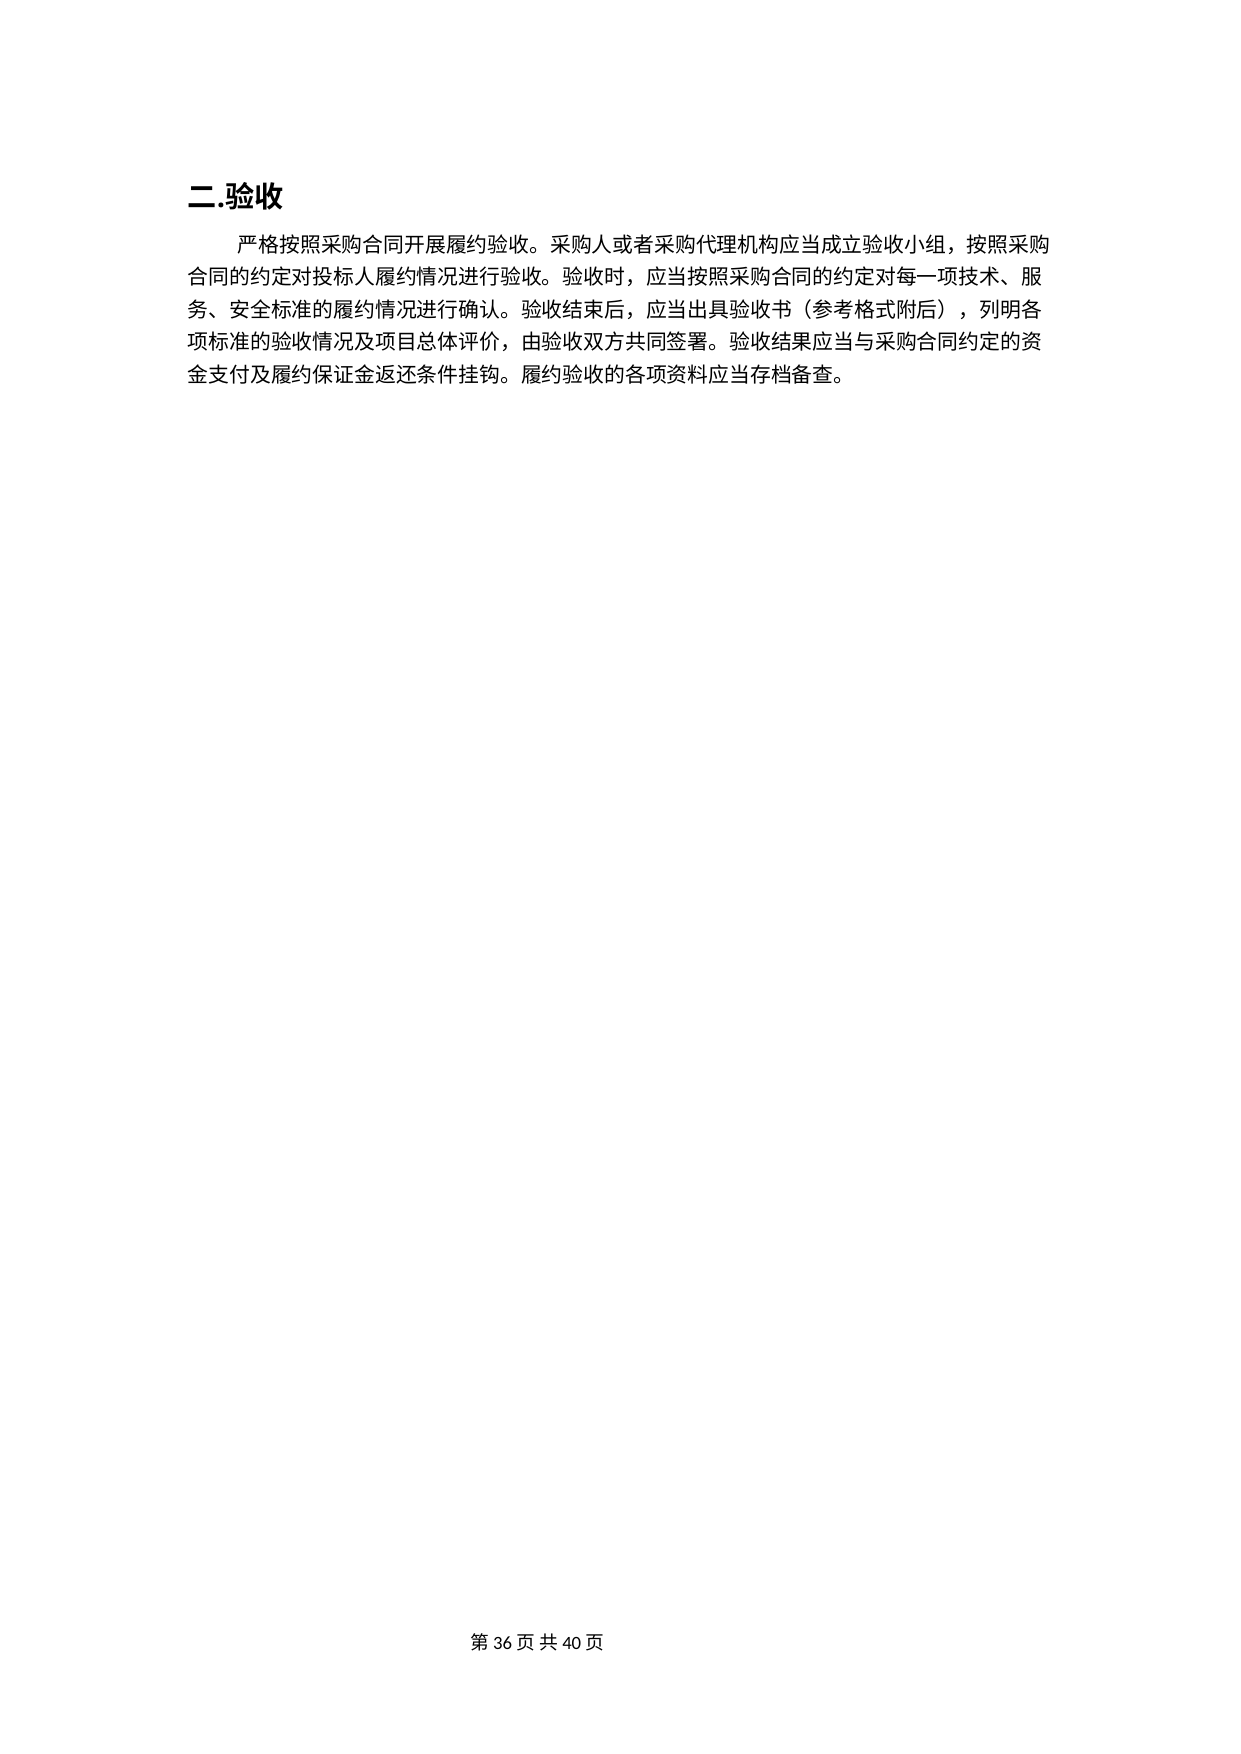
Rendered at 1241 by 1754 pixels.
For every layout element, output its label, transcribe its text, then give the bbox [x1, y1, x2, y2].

text 严格按照采购合同开展履约验收。采购人或者采购代理机构应当成立验收小组，按照采购合同的约定对投标人履约情况进行验收。验收时，应当按照采购合同的约定对每一项技术、服务、安全标准的履约情况进行确认。验收结束后，应当出具验收书（参考格式附后），列明各项标准的验收情况及项目总体评价，由验收双方共同签署。验收结果应当与采购合同约定的资金支付及履约保证金返还条件挂钩。履约验收的各项资料应当存档备查。 [187, 227, 1053, 389]
text 二.验收 [187, 162, 1053, 227]
